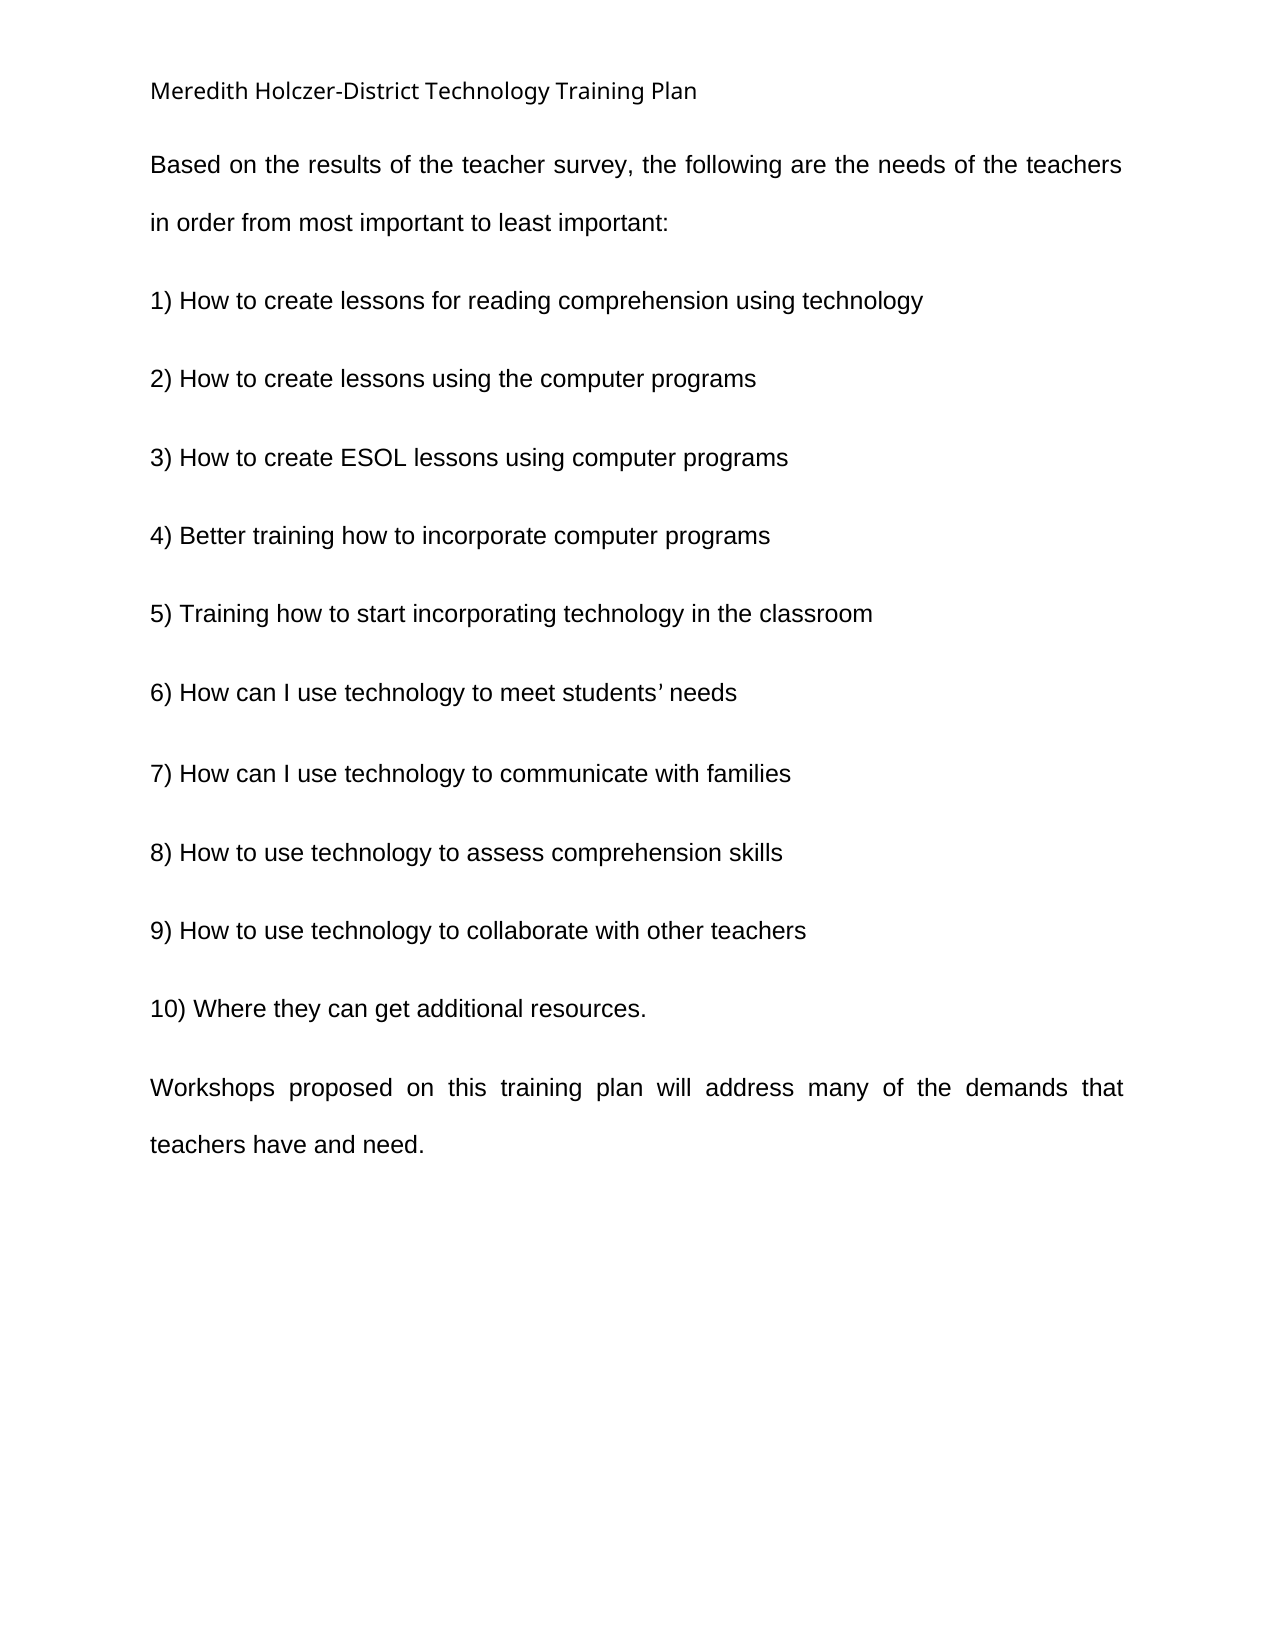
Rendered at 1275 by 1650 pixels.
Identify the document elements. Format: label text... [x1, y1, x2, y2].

text 3) How to create ESOL lessons using computer programs [150, 442, 1125, 471]
text 5) Training how to start incorporating technology in the classroom [150, 599, 1125, 628]
text 1) How to create lessons for reading comprehension using technology [150, 286, 1125, 314]
text 8) How to use technology to assess comprehension skills [150, 838, 1125, 866]
text 9) How to use technology to collaborate with other teachers [150, 916, 1125, 945]
text Based on the results of the teacher survey, the following are the needs of the teachers in order from most important to least important: [150, 150, 1125, 236]
text 7) How can I use technology to communicate with families [150, 759, 1125, 788]
text 10) Where they can get additional resources. [150, 994, 1125, 1023]
text 6) How can I use technology to meet students’ needs [150, 677, 1125, 708]
text 2) How to create lessons using the computer programs [150, 364, 1125, 393]
text 4) Better training how to incorporate computer programs [150, 521, 1125, 549]
text Workshops proposed on this training plan will address many of the demands that teachers have and need. [150, 1073, 1125, 1159]
